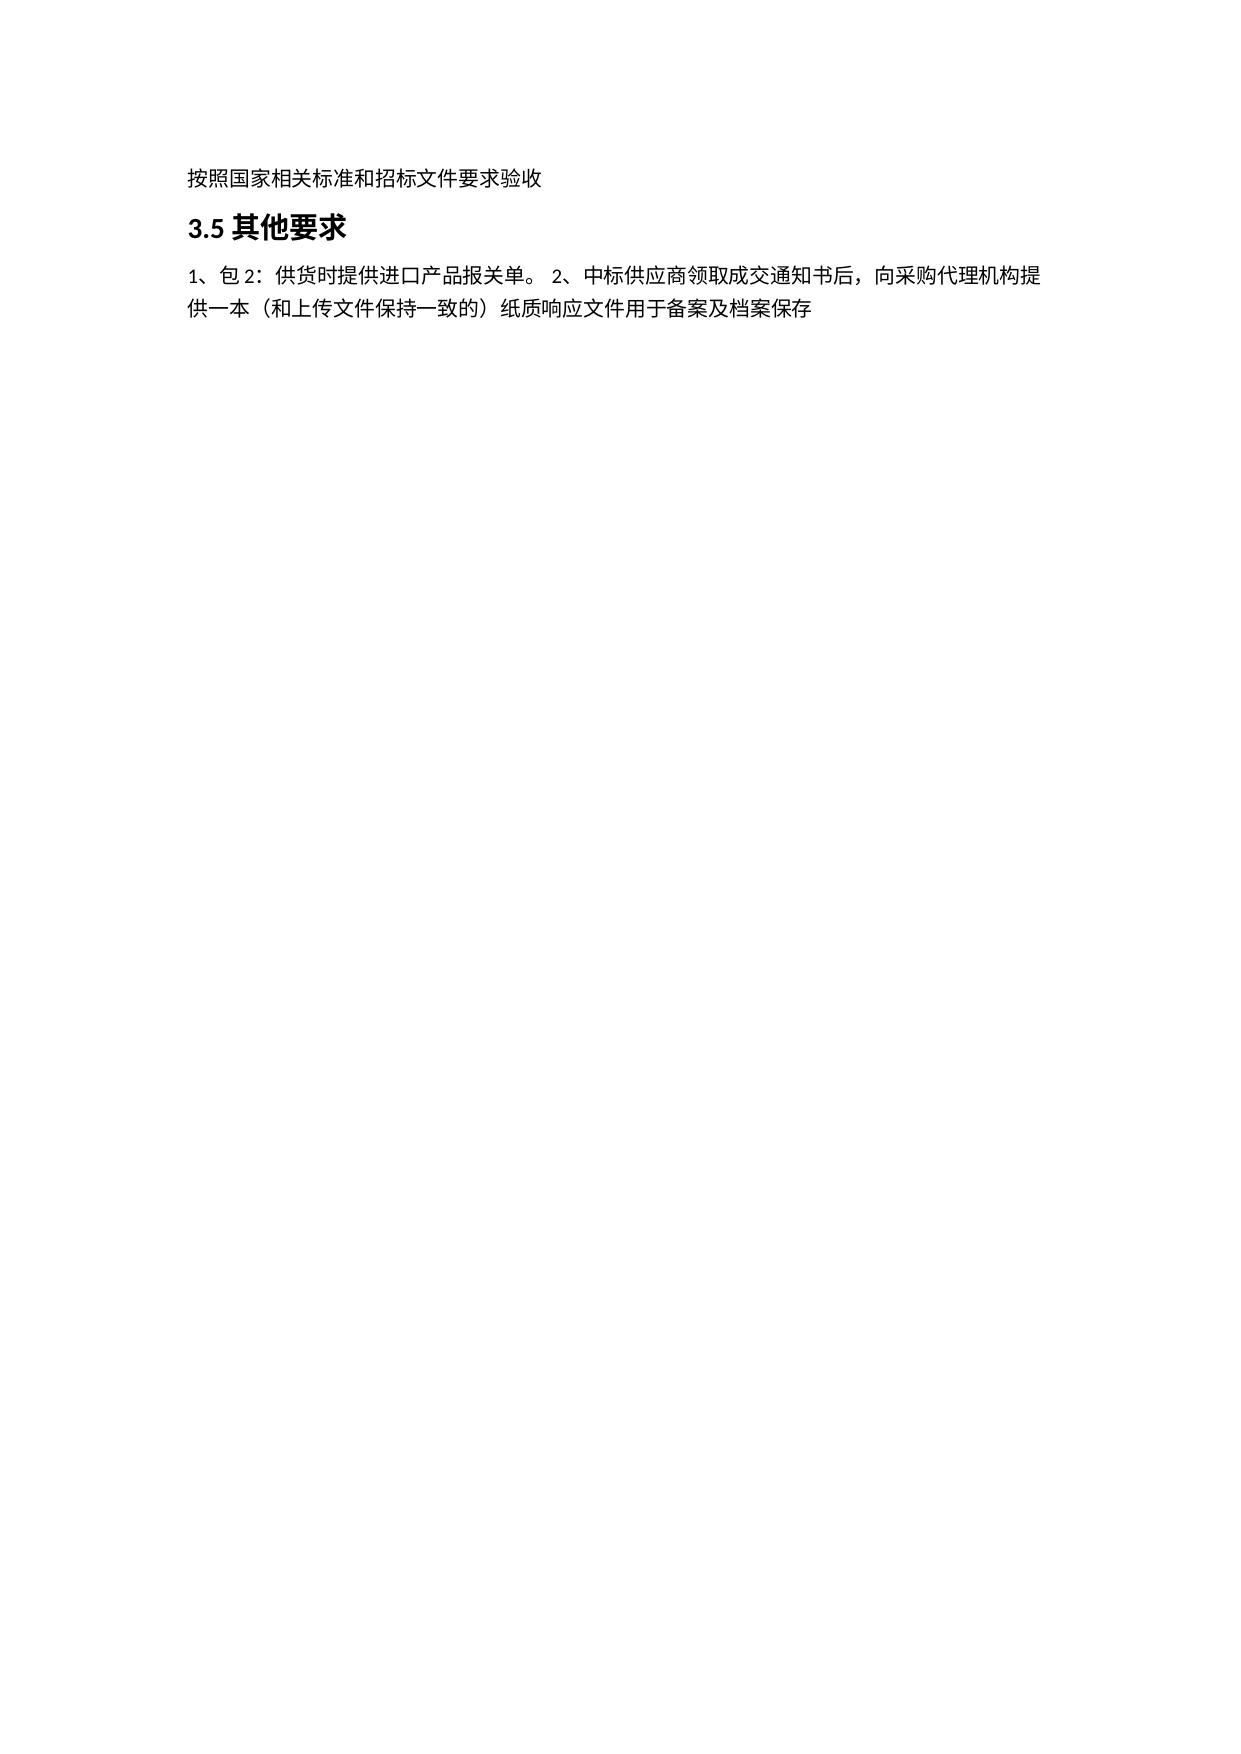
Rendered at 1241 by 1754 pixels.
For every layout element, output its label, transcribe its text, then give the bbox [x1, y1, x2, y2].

text 3.5其他要求 [187, 194, 1053, 259]
text 1、包2：供货时提供进口产品报关单。 2、中标供应商领取成交通知书后，向采购代理机构提供一本（和上传文件保持一致的）纸质响应文件用于备案及档案保存 [187, 259, 1053, 324]
text 按照国家相关标准和招标文件要求验收 [187, 162, 1053, 194]
